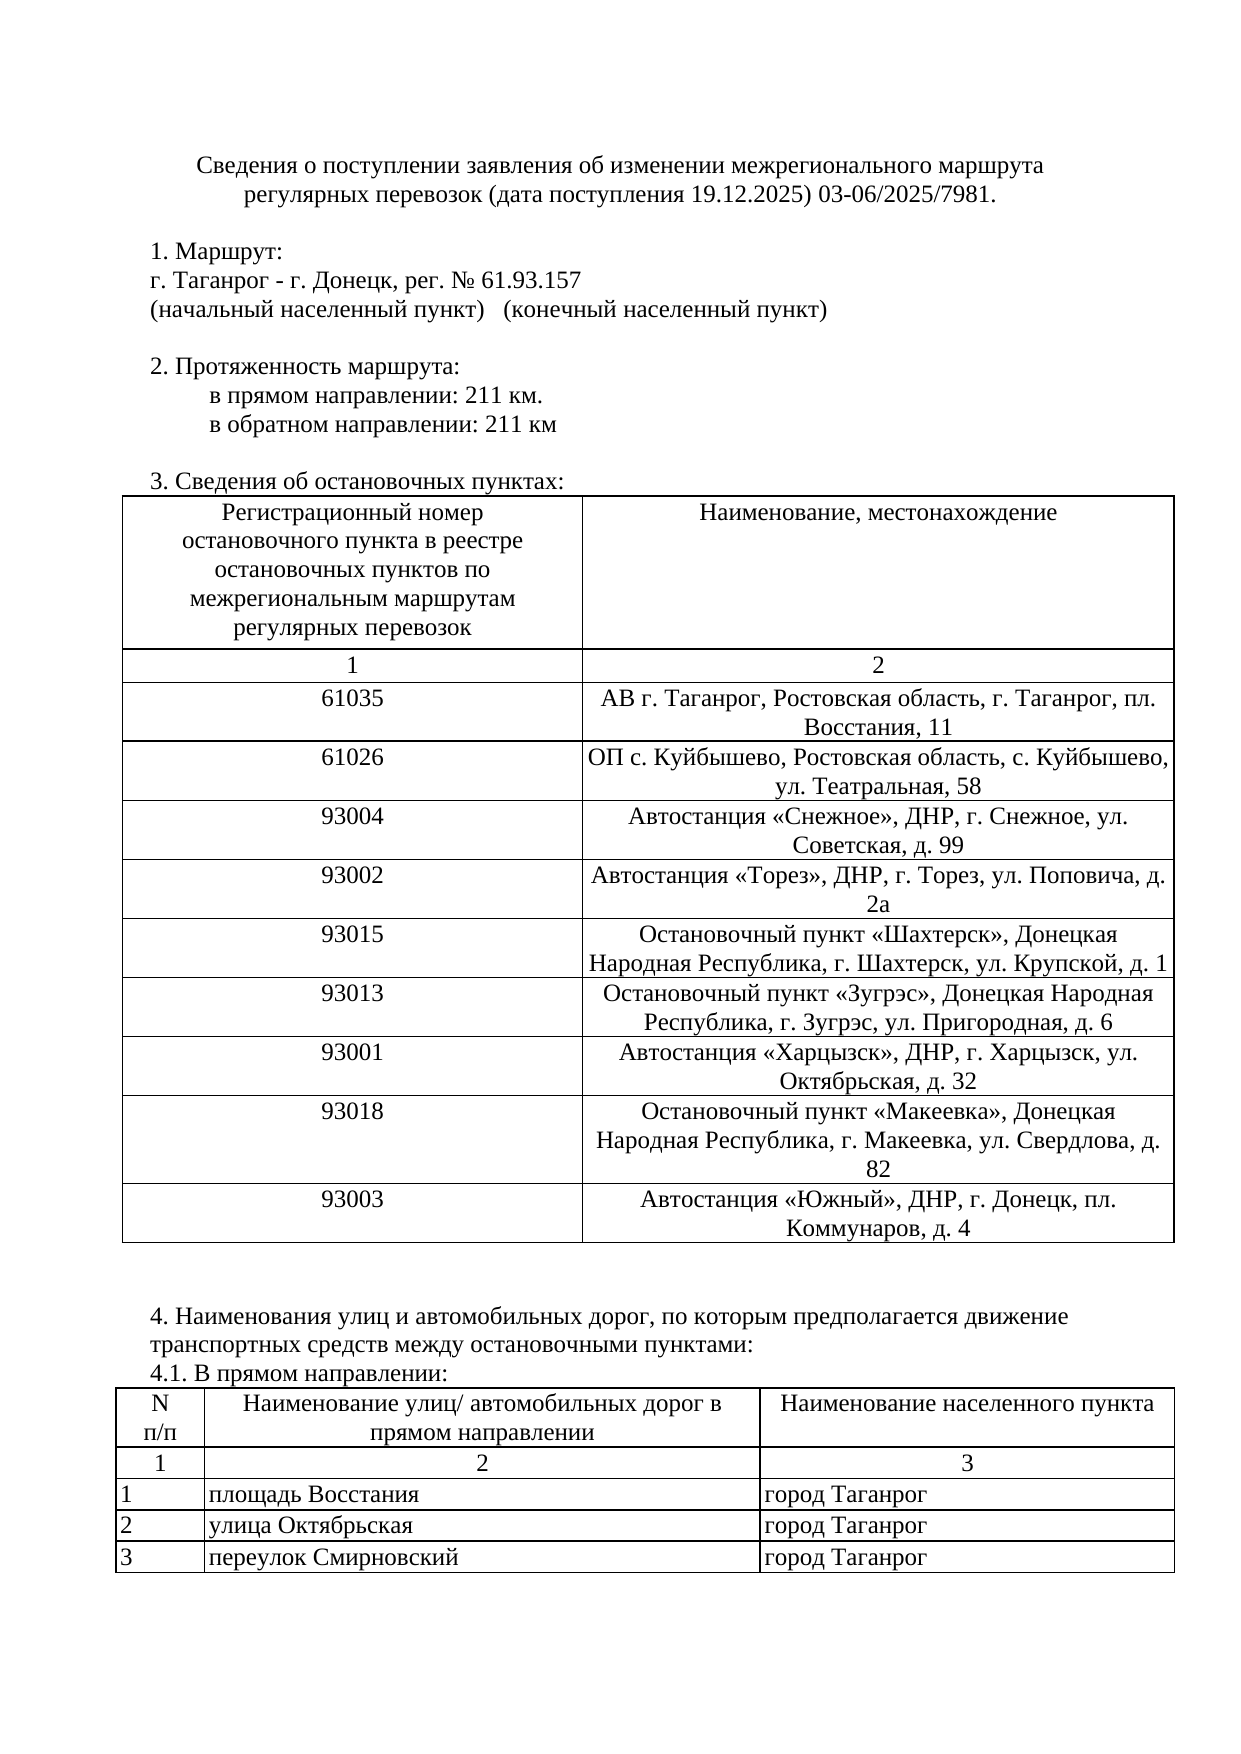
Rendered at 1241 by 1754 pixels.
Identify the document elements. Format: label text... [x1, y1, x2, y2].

table_cell переулок Смирновский [205, 1542, 759, 1572]
text (начальный населенный пункт) (конечный населенный пункт) [150, 294, 1090, 322]
table_cell 93002 [123, 860, 582, 918]
text г. Таганрог - г. Донецк, рег. № 61.93.157 [150, 265, 1090, 294]
table_cell площадь Восстания [205, 1479, 759, 1509]
table_cell город Таганрог [761, 1542, 1174, 1572]
table_cell Остановочный пункт «Макеевка», Донецкая Народная Республика, г. Макеевка, ул. Свердлова, д. 82 [583, 1096, 1173, 1183]
text 3. Сведения об остановочных пунктах: [150, 466, 1090, 495]
text 4.1. В прямом направлении: [150, 1358, 1090, 1387]
table_cell Автостанция «Торез», ДНР, г. Торез, ул. Поповича, д. 2а [583, 860, 1173, 918]
table_cell 2 [583, 650, 1173, 681]
table_cell 61035 [123, 683, 582, 740]
table_cell город Таганрог [761, 1511, 1174, 1540]
table_cell 2 [117, 1511, 204, 1540]
table_cell 93003 [123, 1184, 582, 1242]
table_cell 93015 [123, 919, 582, 977]
table_cell Автостанция «Харцызск», ДНР, г. Харцызск, ул. Октябрьская, д. 32 [583, 1037, 1173, 1095]
table_header Наименование улиц/ автомобильных дорог в прямом направлении [205, 1389, 759, 1446]
table_cell Остановочный пункт «Шахтерск», Донецкая Народная Республика, г. Шахтерск, ул. Крупской, д. 1 [583, 919, 1173, 977]
table_header Наименование, местонахождение [583, 497, 1173, 648]
table_cell город Таганрог [761, 1479, 1174, 1509]
table_cell 93018 [123, 1096, 582, 1183]
text 4. Наименования улиц и автомобильных дорог, по которым предполагается движение транспортных средств между остановочными пунктами: [150, 1301, 1090, 1358]
table_cell 93004 [123, 801, 582, 858]
text в обратном направлении: 211 км [150, 409, 1090, 437]
table_cell АВ г. Таганрог, Ростовская область, г. Таганрог, пл. Восстания, 11 [583, 683, 1173, 740]
table_cell 3 [761, 1448, 1174, 1477]
text 2. Протяженность маршрута: [150, 351, 1090, 380]
text 1. Маршрут: [150, 236, 1090, 265]
table_cell 1 [117, 1479, 204, 1509]
table_cell улица Октябрьская [205, 1511, 759, 1540]
table_cell 1 [123, 650, 582, 681]
table_cell Автостанция «Снежное», ДНР, г. Снежное, ул. Советская, д. 99 [583, 801, 1173, 858]
table_cell 93001 [123, 1037, 582, 1095]
table_cell 93013 [123, 978, 582, 1036]
table_header Регистрационный номер остановочного пункта в реестре остановочных пунктов по межрегиональным маршрутам регулярных перевозок [123, 497, 582, 648]
table_cell 3 [117, 1542, 204, 1572]
table_cell Остановочный пункт «Зугрэс», Донецкая Народная Республика, г. Зугрэс, ул. Пригородная, д. 6 [583, 978, 1173, 1036]
table_cell Автостанция «Южный», ДНР, г. Донецк, пл. Коммунаров, д. 4 [583, 1184, 1173, 1242]
table_header Наименование населенного пункта [761, 1389, 1174, 1446]
table_header N п/п [117, 1389, 204, 1446]
text Сведения о поступлении заявления об изменении межрегионального маршрута регулярных перевозок (дата поступления 19.12.2025) 03-06/2025/7981. [150, 150, 1090, 207]
table_cell 2 [205, 1448, 759, 1477]
table_cell 1 [117, 1448, 204, 1477]
table_cell 61026 [123, 742, 582, 799]
table_cell ОП с. Куйбышево, Ростовская область, с. Куйбышево, ул. Театральная, 58 [583, 742, 1173, 799]
text в прямом направлении: 211 км. [150, 380, 1090, 409]
